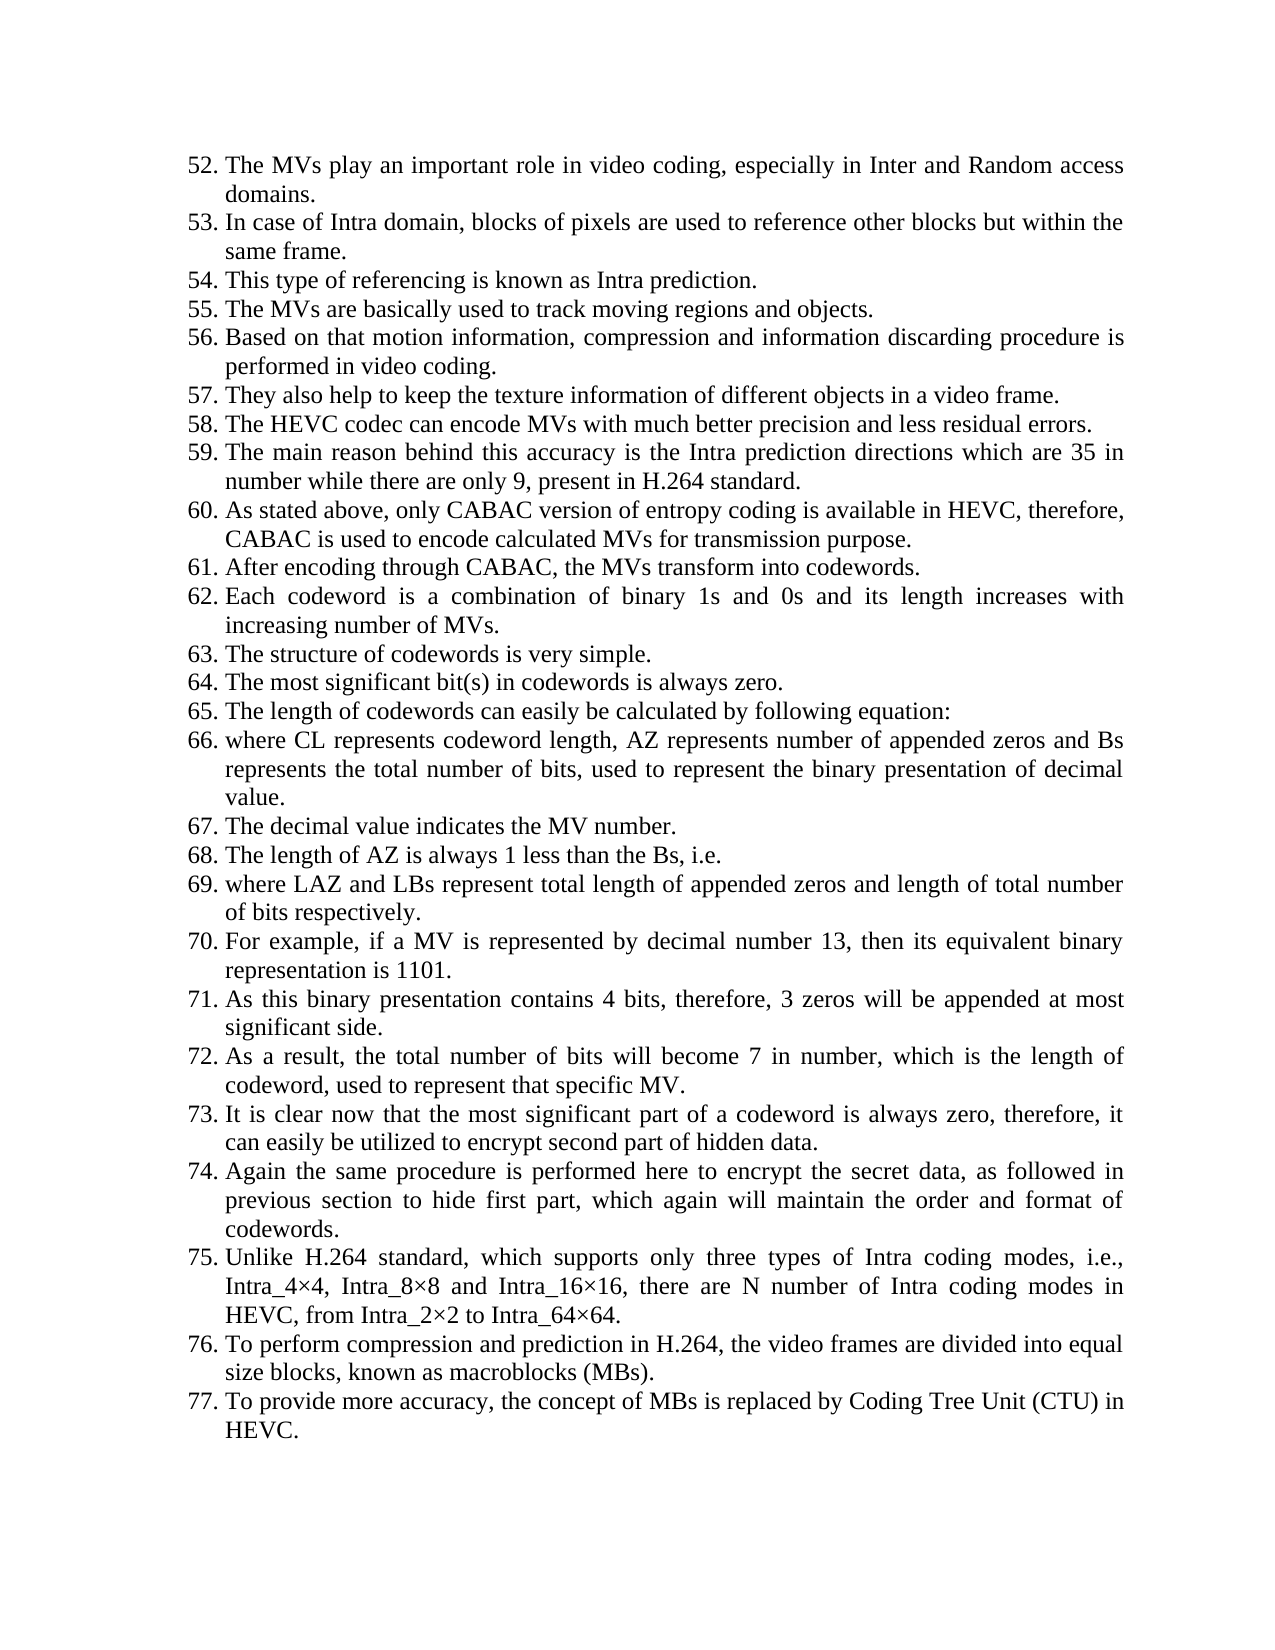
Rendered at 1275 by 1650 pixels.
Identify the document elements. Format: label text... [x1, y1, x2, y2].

list As stated above, only CABAC version of entropy coding is available in HEVC, therefore, CABAC is used to encode calculated MVs for transmission purpose. [187, 495, 1125, 552]
list To perform compression and prediction in H.264, the video frames are divided into equal size blocks, known as macroblocks (MBs). [187, 1329, 1125, 1386]
list Based on that motion information, compression and information discarding procedure is performed in video coding. [187, 322, 1125, 380]
list As this binary presentation contains 4 bits, therefore, 3 zeros will be appended at most significant side. [187, 984, 1125, 1041]
list The MVs are basically used to track moving regions and objects. [187, 294, 1125, 322]
list where CL represents codeword length, AZ represents number of appended zeros and Bs represents the total number of bits, used to represent the binary presentation of decimal value. [187, 725, 1125, 811]
list The structure of codewords is very simple. [187, 639, 1125, 667]
list The length of codewords can easily be calculated by following equation: [187, 696, 1125, 725]
list Again the same procedure is performed here to encrypt the secret data, as followed in previous section to hide first part, which again will maintain the order and format of codewords. [187, 1156, 1125, 1242]
list In case of Intra domain, blocks of pixels are used to reference other blocks but within the same frame. [187, 207, 1125, 265]
list The most significant bit(s) in codewords is always zero. [187, 667, 1125, 696]
list To provide more accuracy, the concept of MBs is replaced by Coding Tree Unit (CTU) in HEVC. [187, 1386, 1125, 1444]
list After encoding through CABAC, the MVs transform into codewords. [187, 552, 1125, 581]
list They also help to keep the texture information of different objects in a video frame. [187, 380, 1125, 409]
list The MVs play an important role in video coding, especially in Inter and Random access domains. [187, 150, 1125, 207]
list where LAZ and LBs represent total length of appended zeros and length of total number of bits respectively. [187, 869, 1125, 926]
list Unlike H.264 standard, which supports only three types of Intra coding modes, i.e., Intra_4×4, Intra_8×8 and Intra_16×16, there are N number of Intra coding modes in HEVC, from Intra_2×2 to Intra_64×64. [187, 1242, 1125, 1329]
list The decimal value indicates the MV number. [187, 811, 1125, 840]
list It is clear now that the most significant part of a codeword is always zero, therefore, it can easily be utilized to encrypt second part of hidden data. [187, 1099, 1125, 1156]
list The main reason behind this accuracy is the Intra prediction directions which are 35 in number while there are only 9, present in H.264 standard. [187, 437, 1125, 495]
list The HEVC codec can encode MVs with much better precision and less residual errors. [187, 409, 1125, 437]
list This type of referencing is known as Intra prediction. [187, 265, 1125, 294]
list As a result, the total number of bits will become 7 in number, which is the length of codeword, used to represent that specific MV. [187, 1041, 1125, 1099]
list The length of AZ is always 1 less than the Bs, i.e. [187, 840, 1125, 869]
list Each codeword is a combination of binary 1s and 0s and its length increases with increasing number of MVs. [187, 581, 1125, 639]
list For example, if a MV is represented by decimal number 13, then its equivalent binary representation is 1101. [187, 926, 1125, 984]
